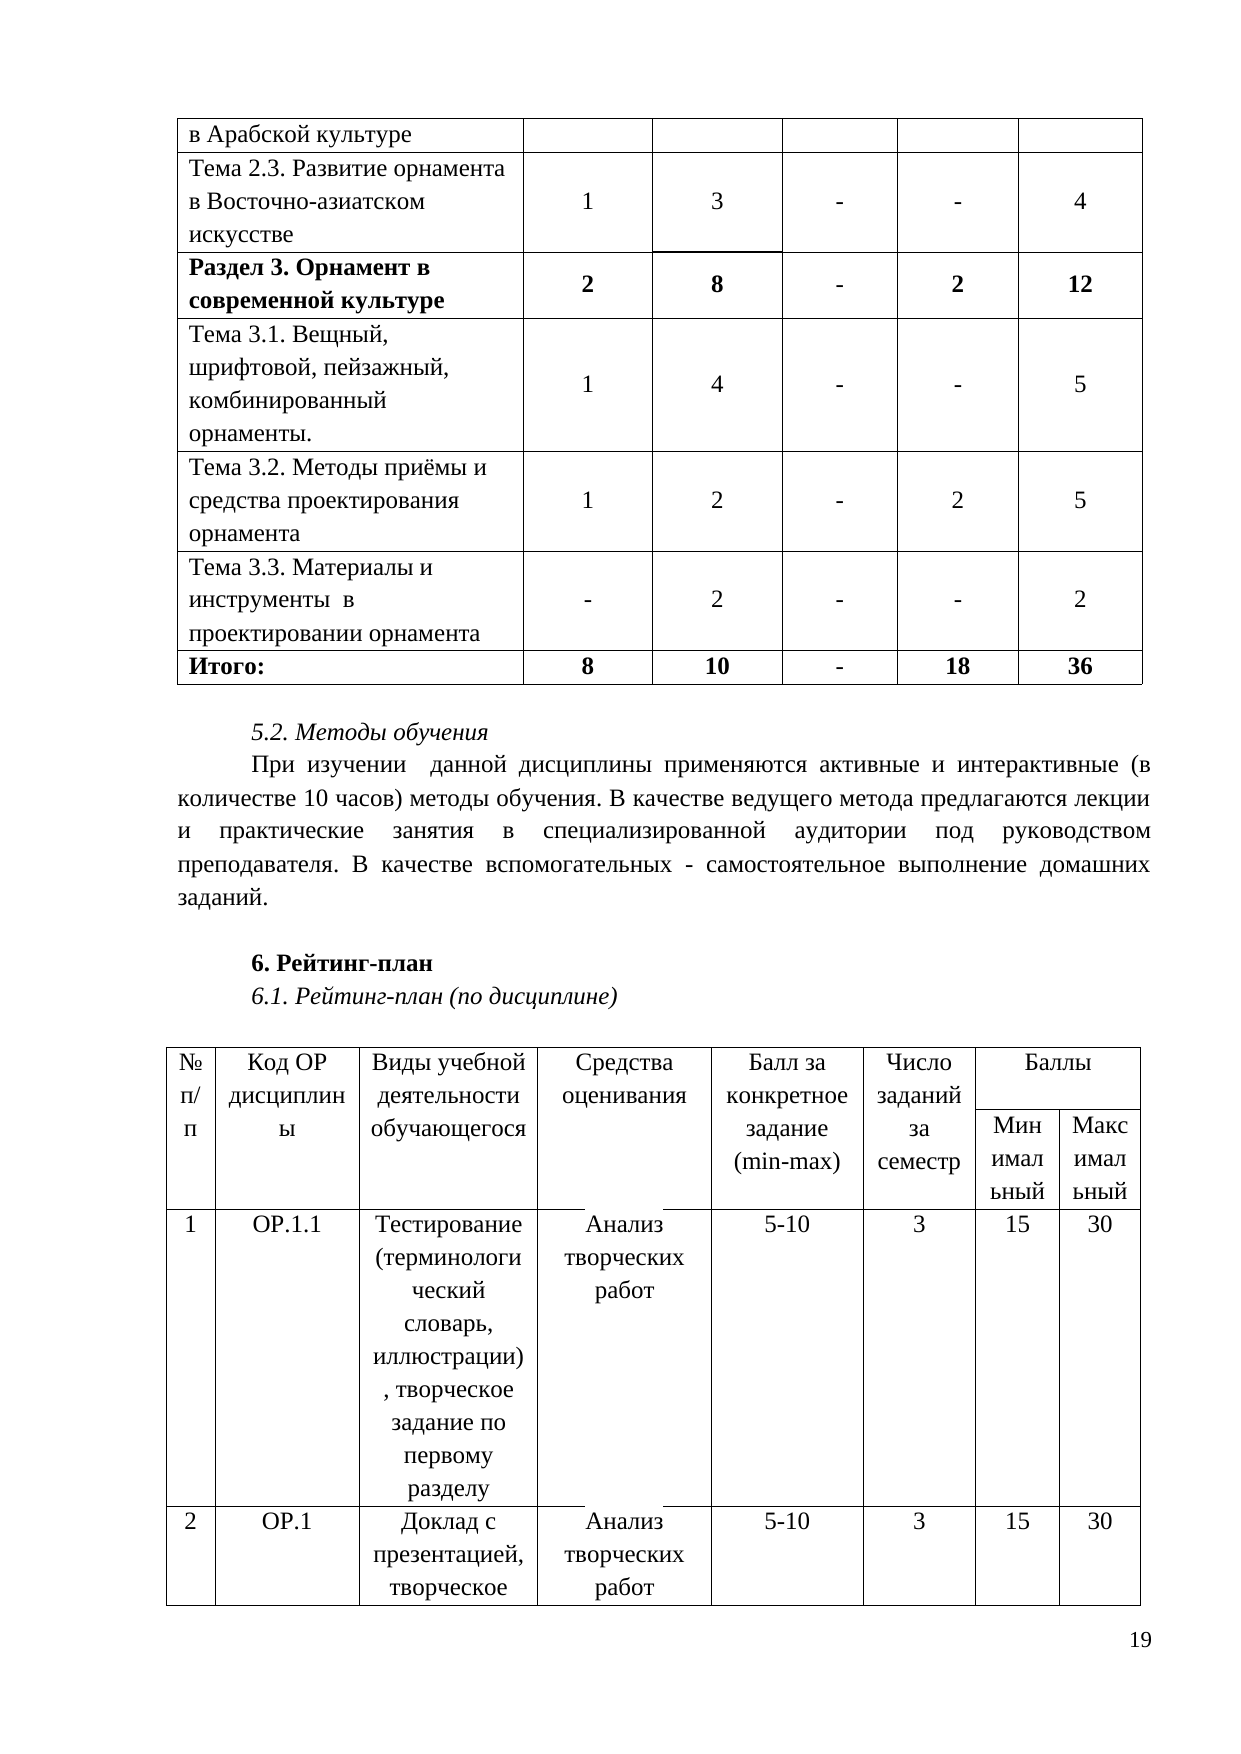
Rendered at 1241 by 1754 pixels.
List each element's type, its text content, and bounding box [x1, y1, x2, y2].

table_cell - [783, 651, 897, 684]
table_cell Итого: [178, 651, 523, 684]
table_cell 3 [1019, 119, 1142, 152]
table_cell 1 [167, 1210, 215, 1506]
table_cell 30 [1060, 1210, 1140, 1506]
table_cell - [783, 452, 897, 551]
table_cell 3 [864, 1507, 975, 1605]
table_cell ОР.1.1 [216, 1210, 359, 1506]
table_cell Минимальный [976, 1110, 1059, 1208]
table_cell 18 [898, 651, 1018, 684]
table_cell - [524, 119, 652, 152]
table_cell - [783, 253, 897, 318]
table_cell - [898, 119, 1018, 152]
table_cell ОР.1 [216, 1507, 359, 1605]
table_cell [538, 1507, 711, 1605]
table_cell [178, 119, 523, 152]
table_cell Тема 3.3. Материалы и инструменты в проектировании орнамента [178, 552, 523, 650]
table_cell Тема 2.3. Развитие орнамента в Восточно-азиатском искусстве [178, 153, 523, 251]
table_header № п/п [167, 1048, 215, 1208]
table_cell 2 [653, 452, 782, 551]
table_cell 1 [524, 319, 652, 451]
table_cell 3 [653, 153, 782, 251]
table_cell 2 [653, 552, 782, 650]
table_cell - [783, 153, 897, 251]
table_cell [360, 1507, 537, 1605]
table_header Баллы [976, 1048, 1140, 1109]
table_cell 2 [524, 253, 652, 318]
text 6.1. Рейтинг-план (по дисциплине) [177, 981, 1152, 1009]
table_cell Тема 3.2. Методы приёмы и средства проектирования орнамента [178, 452, 523, 551]
table_cell 4 [653, 319, 782, 451]
table_cell - [783, 119, 897, 152]
table_cell 5-10 [712, 1210, 863, 1506]
table_cell Анализ творческих работ [538, 1210, 711, 1506]
table_cell - [783, 319, 897, 451]
table_header Число заданий за семестр [864, 1048, 975, 1208]
table_cell - [898, 319, 1018, 451]
table_cell 3 [653, 119, 782, 152]
table_cell - [898, 153, 1018, 251]
table_cell Тема 3.1. Вещный, шрифтовой, пейзажный, комбинированный орнаменты. [178, 319, 523, 451]
table_header Код ОР дисциплины [216, 1048, 359, 1208]
table_cell 2 [167, 1507, 215, 1605]
table_cell 2 [898, 253, 1018, 318]
table_cell 10 [653, 651, 782, 684]
table_cell 4 [1019, 153, 1142, 251]
table_cell 5-10 [712, 1507, 863, 1605]
text При изучении данной дисциплины применяются активные и интерактивные (в количестве 10 часов) методы обучения. В качестве ведущего метода предлагаются лекции и практические занятия в специализированной аудитории под руководством преподавателя. В качестве вспомогательных - самостоятельное выполнение домашних заданий. [177, 749, 1152, 910]
table_cell Максимальный [1060, 1110, 1140, 1208]
table_cell - [524, 552, 652, 650]
table_cell 2 [898, 452, 1018, 551]
table_cell 8 [524, 651, 652, 684]
table_cell 12 [1019, 253, 1142, 318]
table_cell 1 [524, 153, 652, 251]
table_cell - [783, 552, 897, 650]
table_cell 5 [1019, 319, 1142, 451]
table_header Средства оценивания [538, 1048, 711, 1208]
table_cell Тестирование (терминологический словарь, иллюстрации), творческое задание по первому разделу [360, 1210, 537, 1506]
text 5.2. Методы обучения [177, 717, 1152, 745]
table_cell 1 [524, 452, 652, 551]
table_cell - [898, 552, 1018, 650]
table_cell 15 [976, 1507, 1059, 1605]
table_cell 2 [1019, 552, 1142, 650]
table_cell Раздел 3. Орнамент в современной культуре [178, 253, 523, 318]
table_cell 15 [976, 1210, 1059, 1506]
table_cell 3 [864, 1210, 975, 1506]
table_header Виды учебной деятельности обучающегося [360, 1048, 537, 1208]
text 6. Рейтинг-план [177, 948, 1152, 976]
table_cell 8 [653, 253, 782, 318]
table_cell 5 [1019, 452, 1142, 551]
table_cell 30 [1060, 1507, 1140, 1605]
table_cell 36 [1019, 651, 1142, 684]
table_header Балл за конкретное задание (min-max) [712, 1048, 863, 1208]
